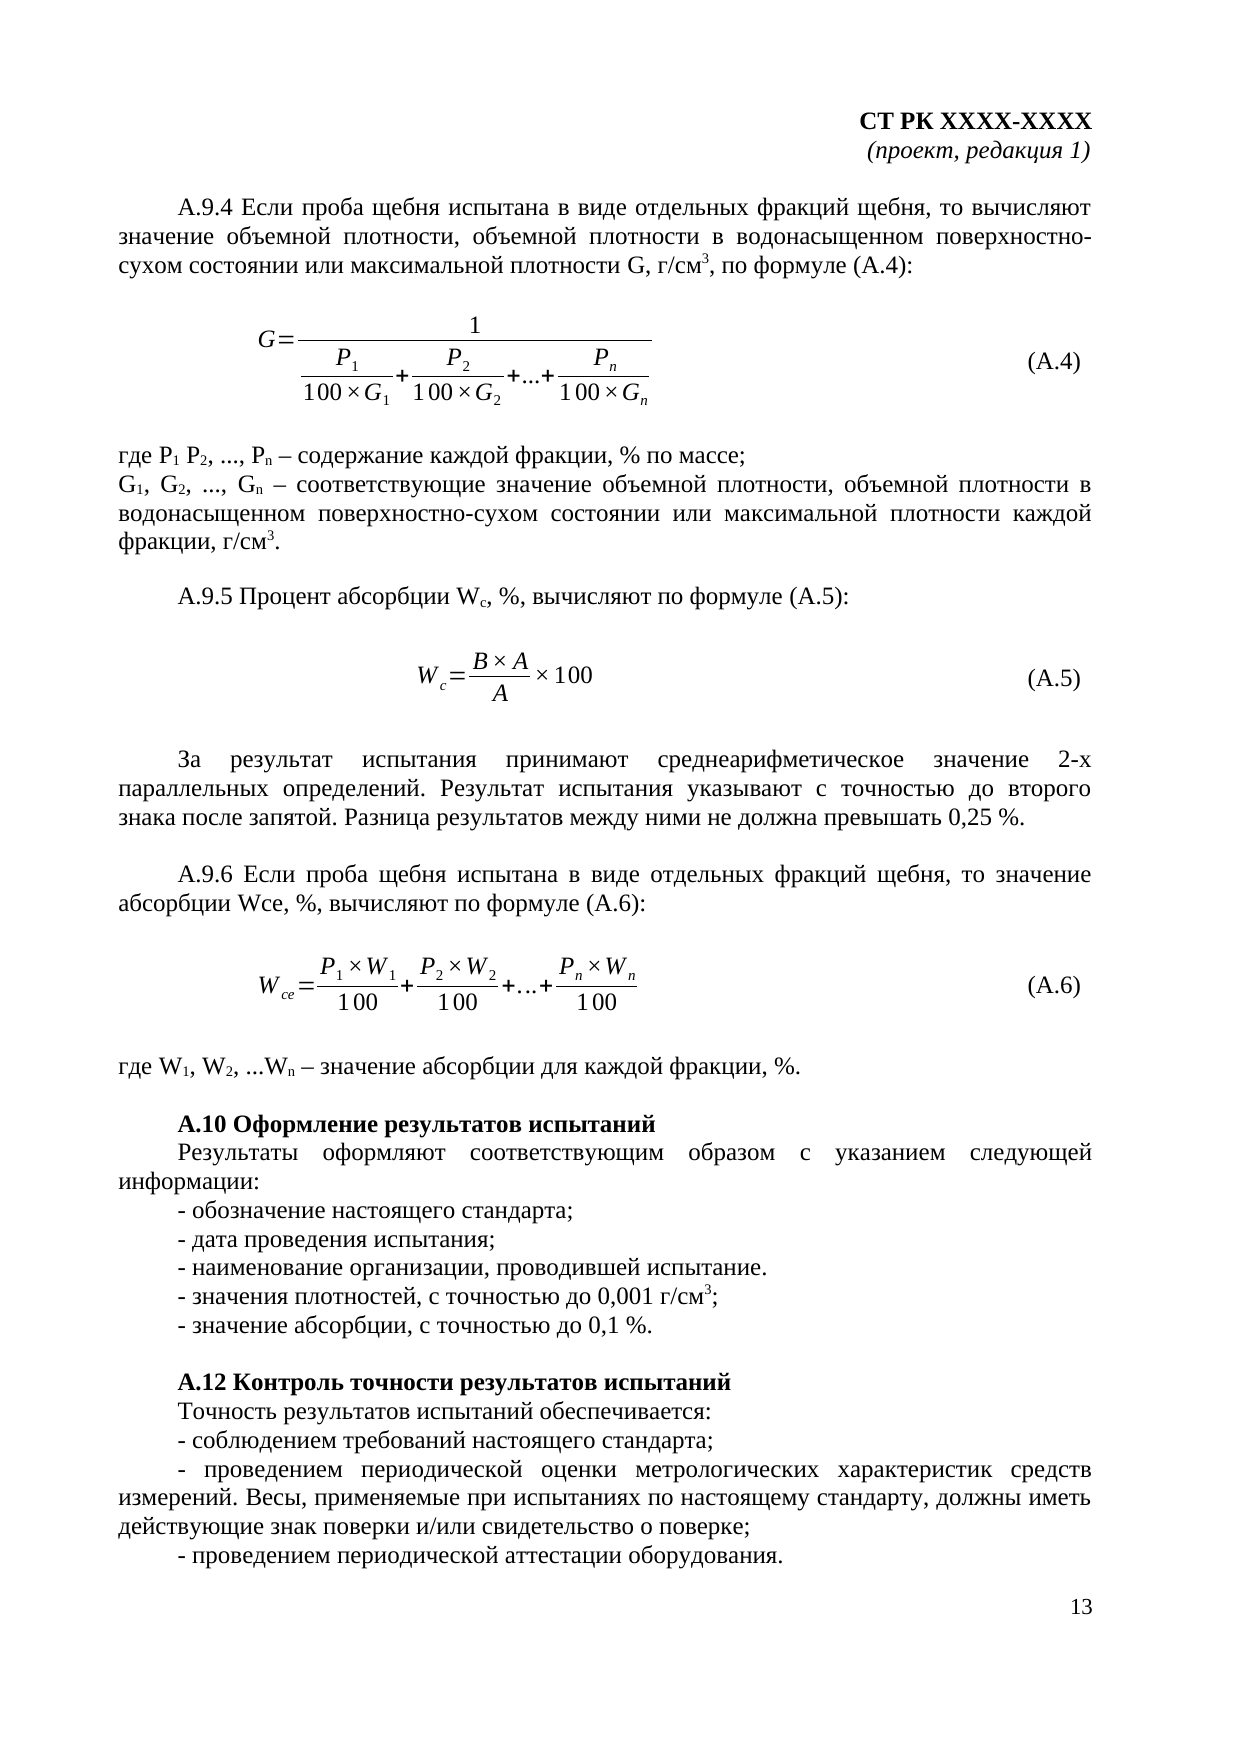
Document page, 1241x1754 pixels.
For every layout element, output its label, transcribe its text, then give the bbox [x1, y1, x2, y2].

text - соблюдением требований настоящего стандарта; [118, 1425, 1092, 1454]
text - значение абсорбции, с точностью до 0,1 %. [118, 1310, 1092, 1339]
text А.12 Контроль точности результатов испытаний [118, 1367, 1092, 1396]
text - проведением периодической аттестации оборудования. [118, 1540, 1092, 1569]
table_header (А.4) [665, 308, 1092, 414]
text Результаты оформляют соответствующим образом с указанием следующей информации: [118, 1137, 1092, 1195]
table_header (А.5) [605, 639, 1092, 716]
table_header [118, 639, 605, 716]
table_header (А.6) [650, 946, 1092, 1022]
text G1, G2, ..., Gn – соответствующие значение объемной плотности, объемной плотности в водонасыщенном поверхностно-сухом состоянии или максимальной плотности каждой фракции, г/см3. [118, 469, 1092, 555]
text где P1 Р2, ..., Рn – содержание каждой фракции, % по массе; [118, 440, 1092, 469]
text A.9.6 Если проба щебня испытана в виде отдельных фракций щебня, то значение абсорбции Wce, %, вычисляют по формуле (А.6): [118, 859, 1092, 917]
table_header [118, 946, 650, 1022]
text где W1, W2, ...Wn – значение абсорбции для каждой фракции, %. [118, 1051, 1092, 1080]
table_header [118, 308, 664, 414]
text - дата проведения испытания; [118, 1224, 1092, 1252]
text - наименование организации, проводившей испытание. [118, 1252, 1092, 1281]
text A.9.5 Процент абсорбции Wc, %, вычисляют по формуле (А.5): [118, 581, 1092, 610]
text А.10 Оформление результатов испытаний [118, 1109, 1092, 1137]
text Точность результатов испытаний обеспечивается: [118, 1396, 1092, 1425]
text - обозначение настоящего стандарта; [118, 1195, 1092, 1224]
text - проведением периодической оценки метрологических характеристик средств измерений. Весы, применяемые при испытаниях по настоящему стандарту, должны иметь действующие знак поверки и/или свидетельство о поверке; [118, 1454, 1092, 1540]
text За результат испытания принимают среднеарифметическое значение 2-х параллельных определений. Результат испытания указывают с точностью до второго знака после запятой. Разница результатов между ними не должна превышать 0,25 %. [118, 744, 1092, 831]
text - значения плотностей, с точностью до 0,001 г/см3; [118, 1281, 1092, 1310]
text A.9.4 Если проба щебня испытана в виде отдельных фракций щебня, то вычисляют значение объемной плотности, объемной плотности в водонасыщенном поверхностно-сухом состоянии или максимальной плотности G, г/см3, по формуле (А.4): [118, 192, 1092, 279]
